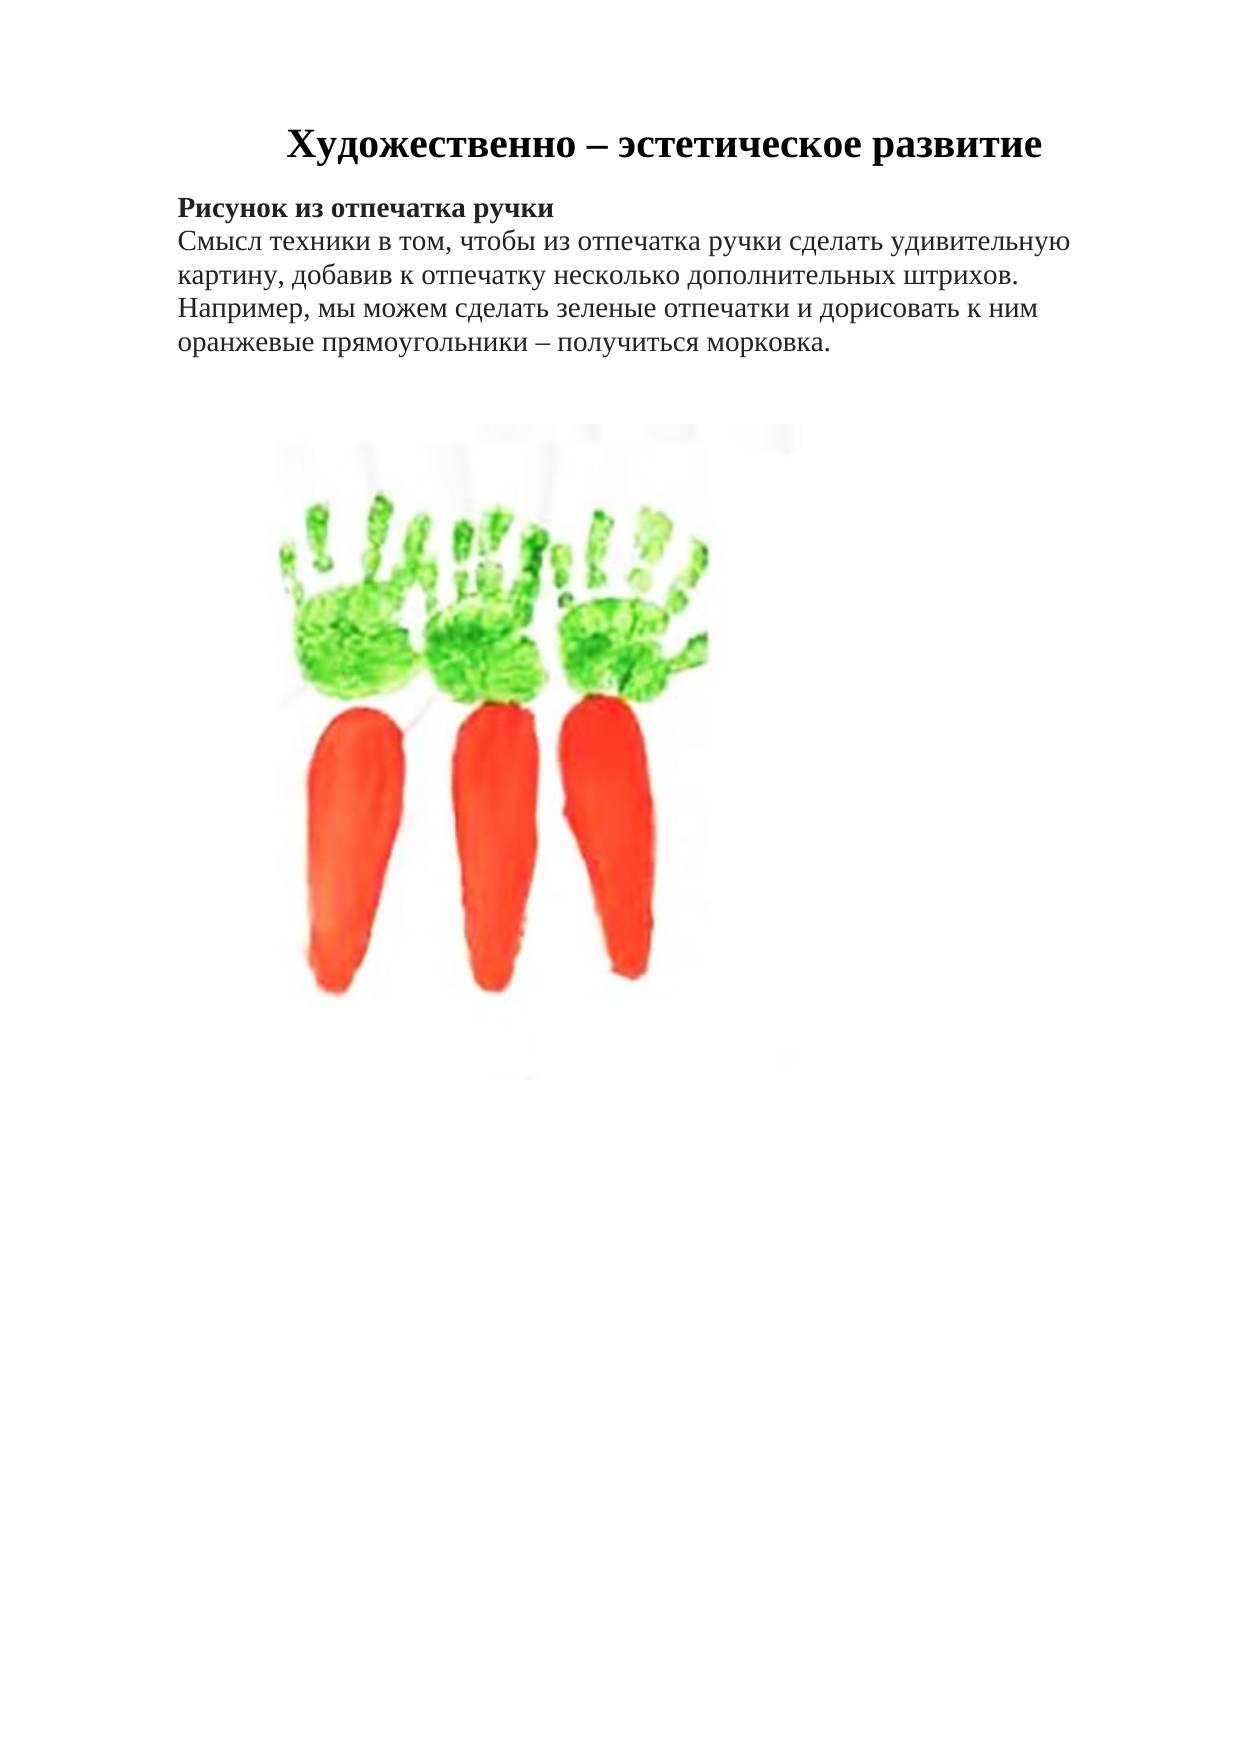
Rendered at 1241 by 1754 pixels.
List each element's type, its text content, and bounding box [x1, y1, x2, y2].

text Смысл техники в том, чтобы из отпечатка ручки сделать удивительную картину, добавив к отпечатку несколько дополнительных штрихов. Например, мы можем сделать зеленые отпечатки и дорисовать к ним оранжевые прямоугольники – получиться морковка. [177, 223, 1152, 358]
text Художественно – эстетическое развитие [177, 118, 1152, 166]
picture [177, 424, 803, 1080]
text Рисунок из отпечатка ручки [177, 190, 1152, 223]
